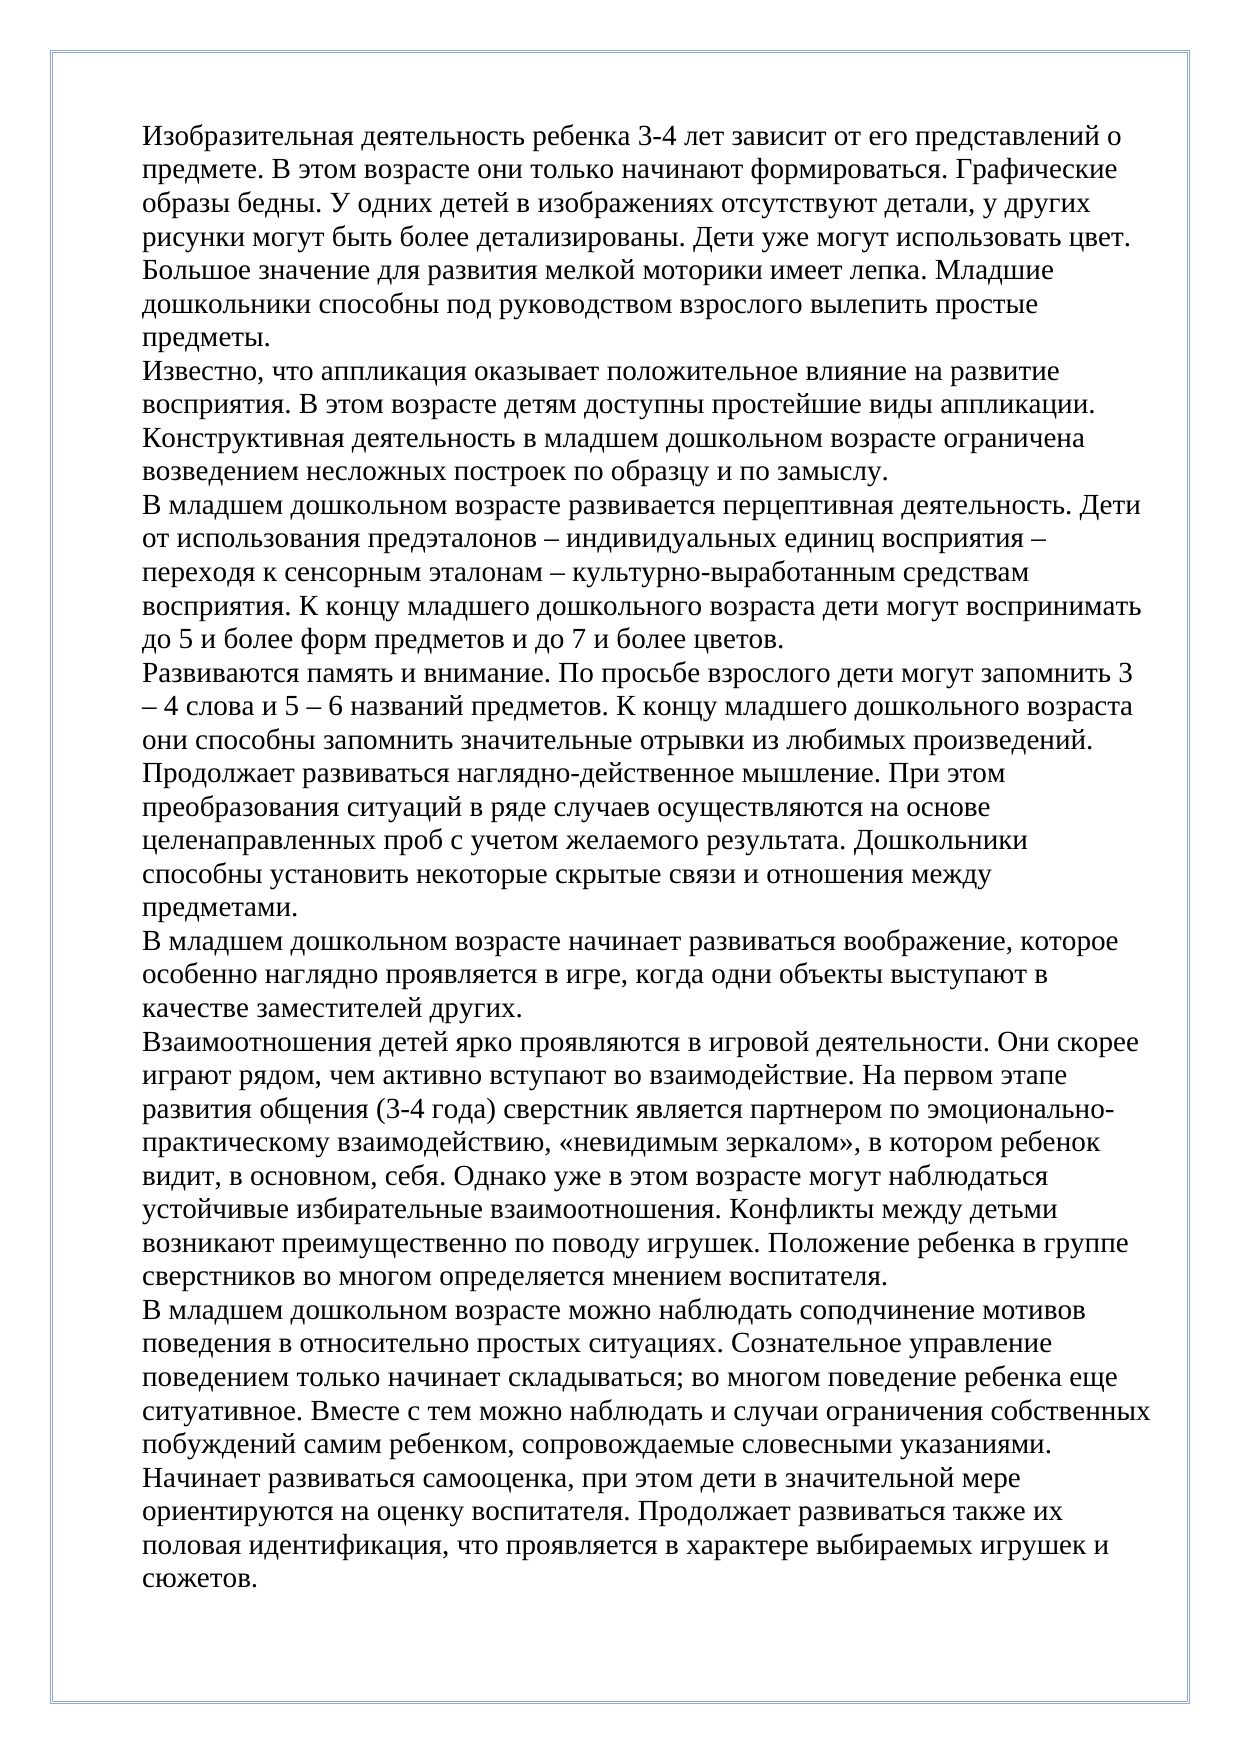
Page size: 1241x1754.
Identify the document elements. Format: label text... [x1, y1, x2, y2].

text Начинает развиваться самооценка, при этом дети в значительной мере ориентируются на оценку воспитателя. Продолжает развиваться также их половая идентификация, что проявляется в характере выбираемых игрушек и сюжетов. [142, 1460, 1152, 1594]
text Изобразительная деятельность ребенка 3-4 лет зависит от его представлений о предмете. В этом возрасте они только начинают формироваться. Графические образы бедны. У одних детей в изображениях отсутствуют детали, у других рисунки могут быть более детализированы. Дети уже могут использовать цвет. [142, 118, 1152, 252]
text Взаимоотношения детей ярко проявляются в игровой деятельности. Они скорее играют рядом, чем активно вступают во взаимодействие. На первом этапе развития общения (3-4 года) сверстник является партнером по эмоционально-практическому взаимодействию, «невидимым зеркалом», в котором ребенок видит, в основном, себя. Однако уже в этом возрасте могут наблюдаться устойчивые избирательные взаимоотношения. Конфликты между детьми возникают преимущественно по поводу игрушек. Положение ребенка в группе сверстников во многом определяется мнением воспитателя. [142, 1024, 1152, 1292]
text В младшем дошкольном возрасте можно наблюдать соподчинение мотивов поведения в относительно простых ситуациях. Сознательное управление поведением только начинает складываться; во многом поведение ребенка еще ситуативное. Вместе с тем можно наблюдать и случаи ограничения собственных побуждений самим ребенком, сопровождаемые словесными указаниями. [142, 1292, 1152, 1460]
text В младшем дошкольном возрасте развивается перцептивная деятельность. Дети от использования предэталонов – индивидуальных единиц восприятия – переходя к сенсорным эталонам – культурно-выработанным средствам восприятия. К концу младшего дошкольного возраста дети могут воспринимать до 5 и более форм предметов и до 7 и более цветов. [142, 487, 1152, 655]
text Большое значение для развития мелкой моторики имеет лепка. Младшие дошкольники способны под руководством взрослого вылепить простые предметы. [142, 252, 1152, 353]
text Продолжает развиваться наглядно-действенное мышление. При этом преобразования ситуаций в ряде случаев осуществляются на основе целенаправленных проб с учетом желаемого результата. Дошкольники способны установить некоторые скрытые связи и отношения между предметами. [142, 755, 1152, 923]
text Известно, что аппликация оказывает положительное влияние на развитие восприятия. В этом возрасте детям доступны простейшие виды аппликации. [142, 353, 1152, 420]
text Конструктивная деятельность в младшем дошкольном возрасте ограничена возведением несложных построек по образцу и по замыслу. [142, 420, 1152, 487]
text Развиваются память и внимание. По просьбе взрослого дети могут запомнить 3 – 4 слова и 5 – 6 названий предметов. К концу младшего дошкольного возраста они способны запомнить значительные отрывки из любимых произведений. [142, 655, 1152, 755]
text В младшем дошкольном возрасте начинает развиваться воображение, которое особенно наглядно проявляется в игре, когда одни объекты выступают в качестве заместителей других. [142, 923, 1152, 1024]
